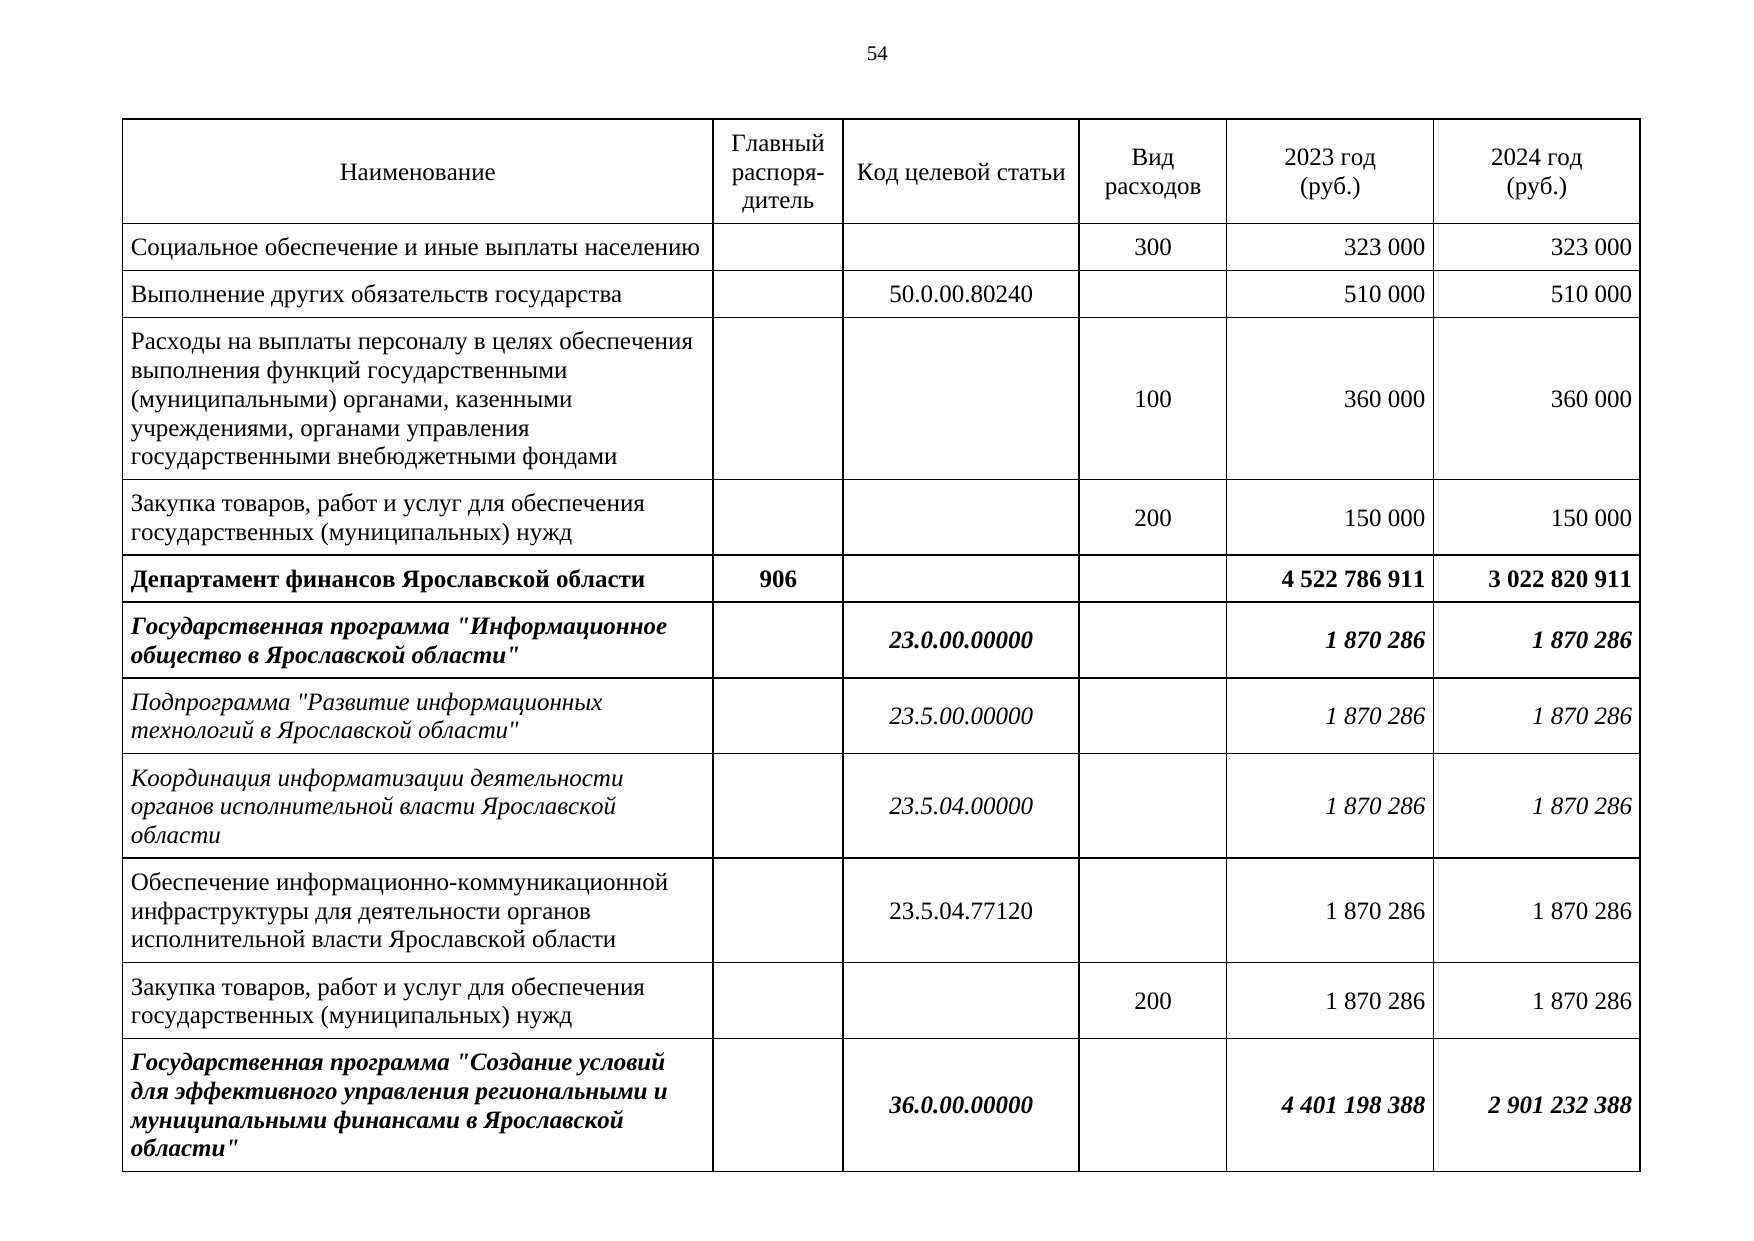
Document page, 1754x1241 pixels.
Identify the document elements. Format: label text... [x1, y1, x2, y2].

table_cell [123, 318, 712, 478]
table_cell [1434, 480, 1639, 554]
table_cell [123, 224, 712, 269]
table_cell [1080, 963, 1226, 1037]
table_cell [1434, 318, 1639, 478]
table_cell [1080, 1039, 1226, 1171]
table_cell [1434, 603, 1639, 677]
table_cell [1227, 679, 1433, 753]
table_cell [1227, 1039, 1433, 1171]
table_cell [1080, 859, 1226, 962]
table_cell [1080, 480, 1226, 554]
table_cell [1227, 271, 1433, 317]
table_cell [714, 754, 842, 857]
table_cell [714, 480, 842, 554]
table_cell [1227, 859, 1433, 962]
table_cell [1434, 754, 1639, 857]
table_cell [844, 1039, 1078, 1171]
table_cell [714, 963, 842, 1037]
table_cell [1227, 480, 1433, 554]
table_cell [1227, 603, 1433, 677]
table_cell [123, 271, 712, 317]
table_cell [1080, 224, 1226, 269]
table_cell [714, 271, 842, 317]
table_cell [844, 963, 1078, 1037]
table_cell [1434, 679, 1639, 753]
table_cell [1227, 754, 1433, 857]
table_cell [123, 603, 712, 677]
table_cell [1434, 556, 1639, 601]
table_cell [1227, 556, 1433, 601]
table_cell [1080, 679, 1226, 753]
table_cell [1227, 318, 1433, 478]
table_header Код целевой статьи [844, 120, 1078, 223]
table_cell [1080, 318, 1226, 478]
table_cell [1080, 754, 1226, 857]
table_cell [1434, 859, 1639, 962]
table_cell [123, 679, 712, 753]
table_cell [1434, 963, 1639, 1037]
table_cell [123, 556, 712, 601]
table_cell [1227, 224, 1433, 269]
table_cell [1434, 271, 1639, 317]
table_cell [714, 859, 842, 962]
table_header Наименование [123, 120, 712, 223]
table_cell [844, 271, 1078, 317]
table_header Главный распоря-дитель [714, 120, 842, 223]
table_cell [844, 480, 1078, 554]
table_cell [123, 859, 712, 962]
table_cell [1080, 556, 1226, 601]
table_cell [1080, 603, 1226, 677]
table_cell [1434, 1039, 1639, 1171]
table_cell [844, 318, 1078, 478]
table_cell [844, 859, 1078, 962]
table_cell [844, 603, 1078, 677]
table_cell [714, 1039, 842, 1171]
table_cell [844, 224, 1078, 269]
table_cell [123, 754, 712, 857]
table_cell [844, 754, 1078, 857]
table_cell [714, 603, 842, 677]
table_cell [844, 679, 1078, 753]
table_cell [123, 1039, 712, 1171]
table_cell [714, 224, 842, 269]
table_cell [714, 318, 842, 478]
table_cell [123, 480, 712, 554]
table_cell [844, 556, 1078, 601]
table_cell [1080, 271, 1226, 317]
table_header Вид расходов [1080, 120, 1226, 223]
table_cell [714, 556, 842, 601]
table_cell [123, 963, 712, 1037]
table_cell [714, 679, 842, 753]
table_header 2024 год (руб.) [1434, 120, 1639, 223]
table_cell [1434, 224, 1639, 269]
table_header 2023 год (руб.) [1227, 120, 1433, 223]
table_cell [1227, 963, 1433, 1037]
